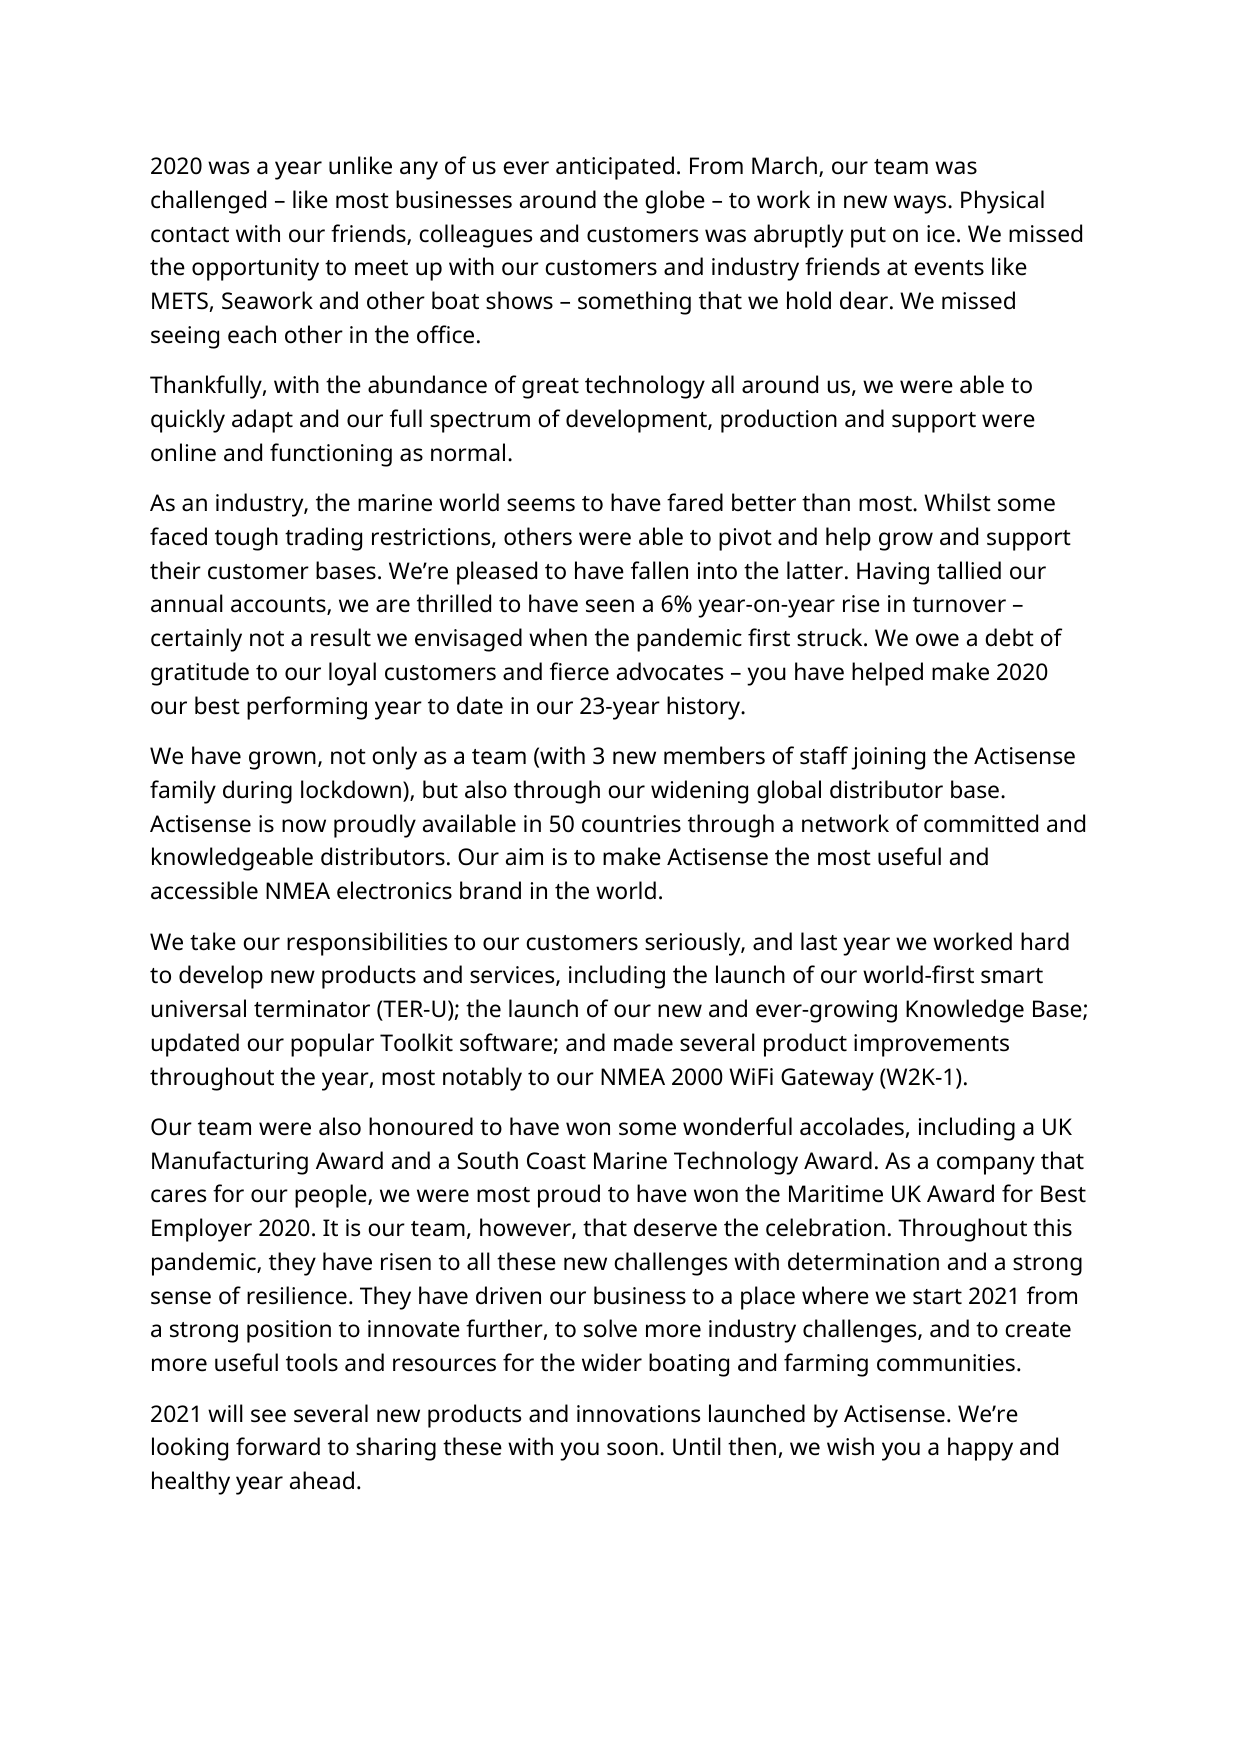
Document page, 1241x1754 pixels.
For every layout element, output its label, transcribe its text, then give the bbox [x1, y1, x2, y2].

text 2021 will see several new products and innovations launched by Actisense. We’re looking forward to sharing these with you soon. Until then, we wish you a happy and healthy year ahead. [150, 1397, 1090, 1496]
text As an industry, the marine world seems to have fared better than most. Whilst some faced tough trading restrictions, others were able to pivot and help grow and support their customer bases. We’re pleased to have fallen into the latter. Having tallied our annual accounts, we are thrilled to have seen a 6% year-on-year rise in turnover – certainly not a result we envisaged when the pandemic first struck. We owe a debt of gratitude to our loyal customers and fierce advocates – you have helped make 2020 our best performing year to date in our 23-year history. [150, 487, 1090, 721]
text We take our responsibilities to our customers seriously, and last year we worked hard to develop new products and services, including the launch of our world-first smart universal terminator (TER-U); the launch of our new and ever-growing Knowledge Base; updated our popular Toolkit software; and made several product improvements throughout the year, most notably to our NMEA 2000 WiFi Gateway (W2K-1). [150, 925, 1090, 1092]
text Our team were also honoured to have won some wonderful accolades, including a UK Manufacturing Award and a South Coast Marine Technology Award. As a company that cares for our people, we were most proud to have won the Maritime UK Award for Best Employer 2020. It is our team, however, that deserve the celebration. Throughout this pandemic, they have risen to all these new challenges with determination and a strong sense of resilience. They have driven our business to a place where we start 2021 from a strong position to innovate further, to solve more industry challenges, and to create more useful tools and resources for the wider boating and farming communities. [150, 1111, 1090, 1378]
text Thankfully, with the abundance of great technology all around us, we were able to quickly adapt and our full spectrum of development, production and support were online and functioning as normal. [150, 369, 1090, 468]
text We have grown, not only as a team (with 3 new members of staff joining the Actisense family during lockdown), but also through our widening global distributor base. Actisense is now proudly available in 50 countries through a network of committed and knowledgeable distributors. Our aim is to make Actisense the most useful and accessible NMEA electronics brand in the world. [150, 740, 1090, 906]
text 2020 was a year unlike any of us ever anticipated. From March, our team was challenged – like most businesses around the globe – to work in new ways. Physical contact with our friends, colleagues and customers was abruptly put on ice. We missed the opportunity to meet up with our customers and industry friends at events like METS, Seawork and other boat shows – something that we hold dear. We missed seeing each other in the office. [150, 150, 1090, 350]
